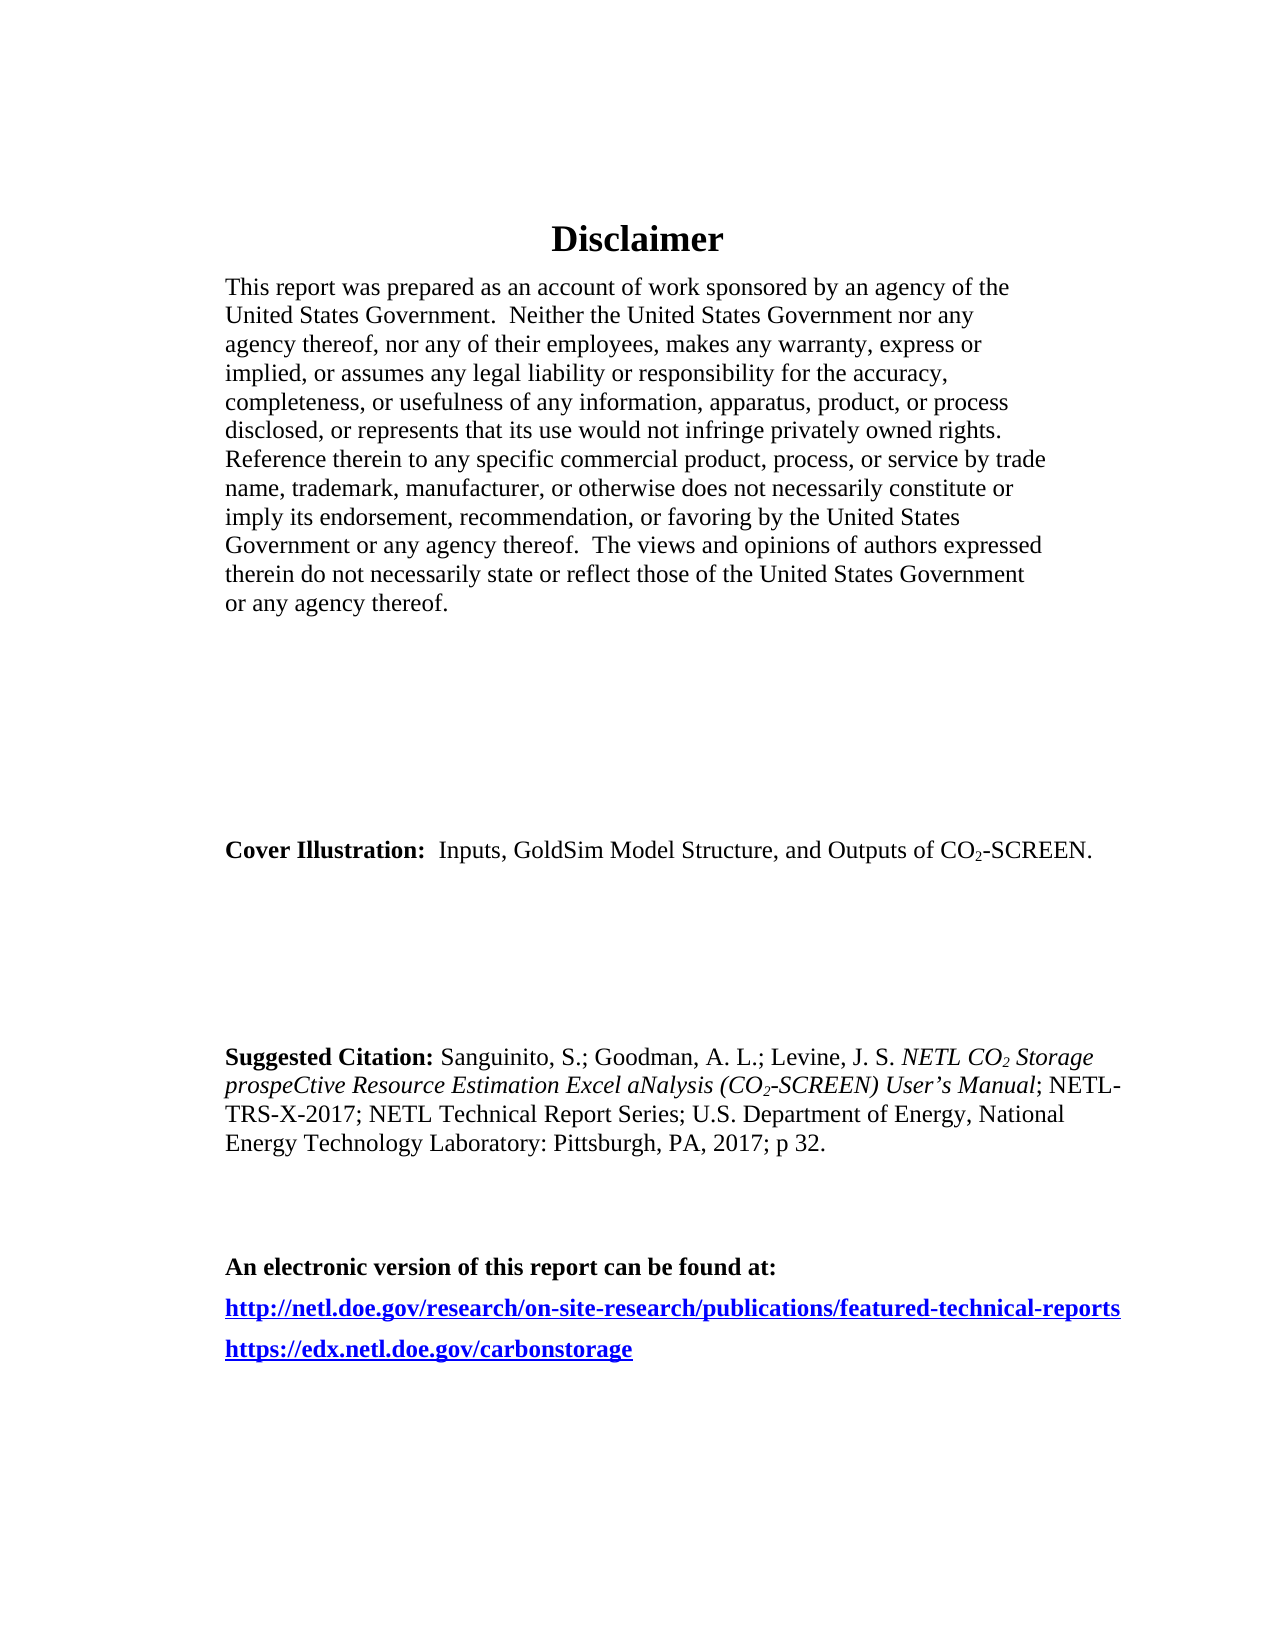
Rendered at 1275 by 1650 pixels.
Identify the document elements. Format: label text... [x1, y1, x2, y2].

text An electronic version of this report can be found at: [225, 1252, 1162, 1281]
text This report was prepared as an account of work sponsored by an agency of the United States Government. Neither the United States Government nor any agency thereof, nor any of their employees, makes any warranty, express or implied, or assumes any legal liability or responsibility for the accuracy, completeness, or usefulness of any information, apparatus, product, or process disclosed, or represents that its use would not infringe privately owned rights. Reference therein to any specific commercial product, process, or service by trade name, trademark, manufacturer, or otherwise does not necessarily constitute or imply its endorsement, recommendation, or favoring by the United States Government or any agency thereof. The views and opinions of authors expressed therein do not necessarily state or reflect those of the United States Government or any agency thereof. [225, 272, 1050, 617]
text Suggested Citation: Sanguinito, S.; Goodman, A. L.; Levine, J. S. NETL CO2 Storage prospeCtive Resource Estimation Excel aNalysis (CO2-SCREEN) User’s Manual; NETL-TRS-X-2017; NETL Technical Report Series; U.S. Department of Energy, National Energy Technology Laboratory: Pittsburgh, PA, 2017; p 32. [225, 1042, 1125, 1157]
text https://edx.netl.doe.gov/carbonstorage [225, 1334, 1162, 1363]
text Disclaimer [150, 216, 1125, 259]
text Cover Illustration: Inputs, GoldSim Model Structure, and Outputs of CO2-SCREEN. [225, 836, 1125, 864]
text http://netl.doe.gov/research/on-site-research/publications/featured-technical-reports [225, 1293, 1162, 1322]
